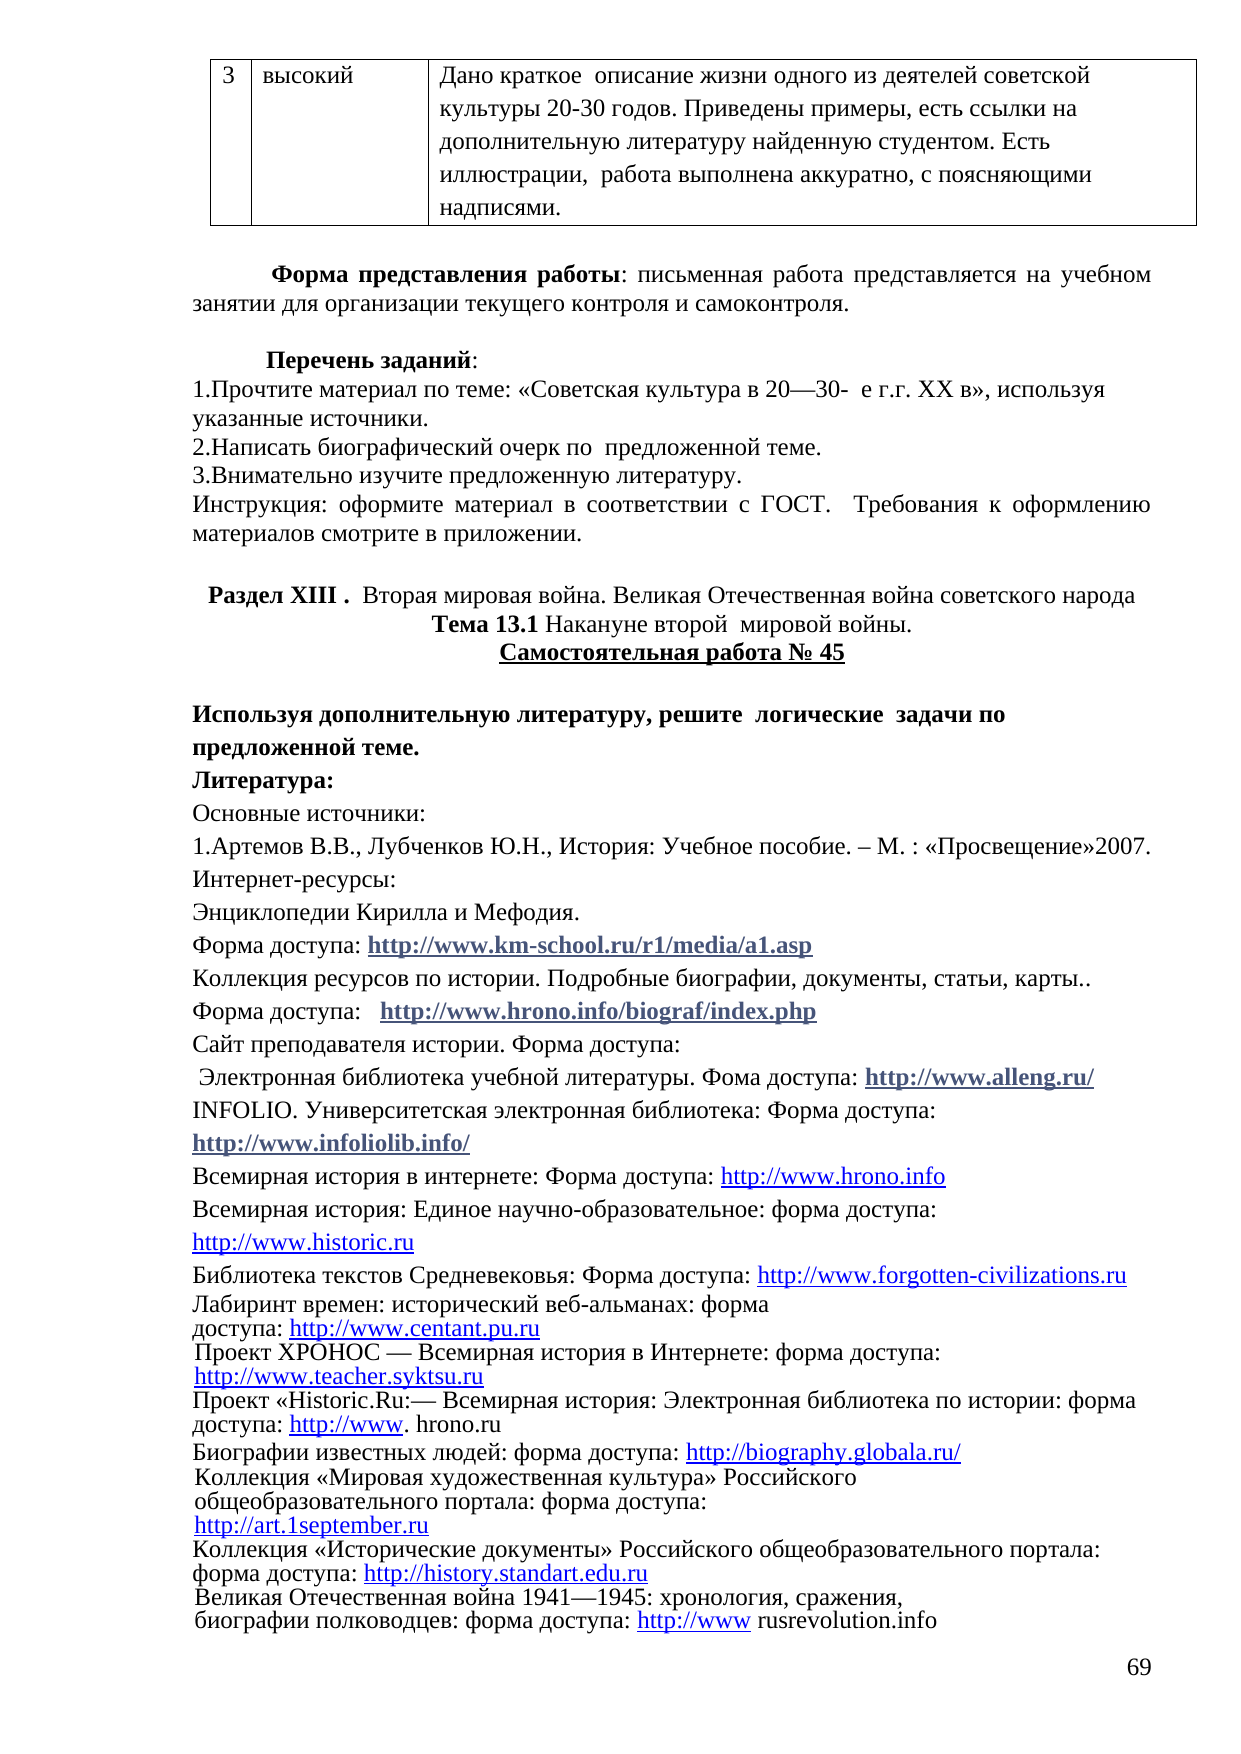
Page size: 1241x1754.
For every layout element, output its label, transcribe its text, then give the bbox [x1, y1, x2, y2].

text 3.Внимательно изучите предложенную литературу. [192, 461, 1152, 489]
text Проект ХРОНОС — Всемирная история в Интернете: форма доступа: http://www.teacher.syktsu.ru [194, 1341, 1152, 1389]
text Перечень заданий: [192, 346, 1152, 374]
text 1.Прочтите материал по теме: «Советская культура в 20—30- е г.г. XX в», используя указанные источники. [192, 374, 1152, 432]
text Всемирная история в интернете: Форма доступа: http://www.hrono.info [192, 1161, 1152, 1190]
text Самостоятельная работа № 45 [192, 637, 1152, 666]
text Великая Отечественная война 1941—1945: хронология, сражения, биографии полководцев: форма доступа: http://www rusrevolution.info [194, 1586, 952, 1634]
text Энциклопедии Кирилла и Мефодия. [192, 897, 1152, 926]
text 2.Написать биографический очерк по предложенной теме. [192, 432, 1152, 461]
text Форма представления работы: письменная работа представляется на учебном занятии для организации текущего контроля и самоконтроля. [192, 259, 1152, 317]
text Лабиринт времен: исторический веб-альманах: форма доступа: http://www.centant.pu.ru [192, 1293, 852, 1341]
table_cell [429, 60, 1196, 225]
text Биографии известных людей: форма доступа: http://biography.globala.ru/ [192, 1437, 1152, 1466]
text Коллекция ресурсов по истории. Подробные биографии, документы, статьи, карты.. Форма доступа: http://www.hrono.info/biograf/index.php [192, 963, 1152, 1025]
text Библиотека текстов Средневековья: Форма доступа: http://www.forgotten-civilizations.ru [192, 1261, 1152, 1289]
text 1.Артемов В.В., Лубченков Ю.Н., История: Учебное пособие. – М. : «Просвещение»2007. [192, 831, 1152, 860]
text Коллекция «Мировая художественная культура» Российского общеобразовательного портала: форма доступа: http://art.1september.ru [194, 1466, 870, 1538]
text Раздел XIII . Вторая мировая война. Великая Отечественная война советского народа [192, 580, 1152, 609]
text Форма доступа: http://www.km-school.ru/r1/media/a1.asp [192, 930, 1152, 959]
text Тема 13.1 Накануне второй мировой войны. [192, 609, 1152, 637]
text Инструкция: оформите материал в соответствии с ГОСТ. Требования к оформлению материалов смотрите в приложении. [192, 489, 1152, 547]
text Литература: [192, 765, 1152, 794]
text Основные источники: [192, 798, 1152, 827]
text Всемирная история: Единое научно-образовательное: форма доступа: http://www.historic.ru [192, 1194, 1152, 1256]
text Проект «Historic.Ru:— Всемирная история: Электронная библиотека по истории: форма доступа: http://www. hrono.ru [192, 1389, 1152, 1437]
text Электронная библиотека учебной литературы. Фома доступа: http://www.alleng.ru/ [192, 1062, 1152, 1091]
text INFOLIO. Университетская электронная библиотека: Форма доступа: http://www.infoliolib.info/ [192, 1095, 1152, 1157]
text Интернет-ресурсы: [192, 864, 1152, 893]
text Используя дополнительную литературу, решите логические задачи по предложенной теме. [192, 699, 1152, 761]
text Коллекция «Исторические документы» Российского общеобразовательного портала: форма доступа: http://history.standart.edu.ru [192, 1538, 1149, 1586]
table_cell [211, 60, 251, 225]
text Сайт преподавателя истории. Форма доступа: [192, 1029, 1152, 1058]
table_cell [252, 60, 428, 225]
